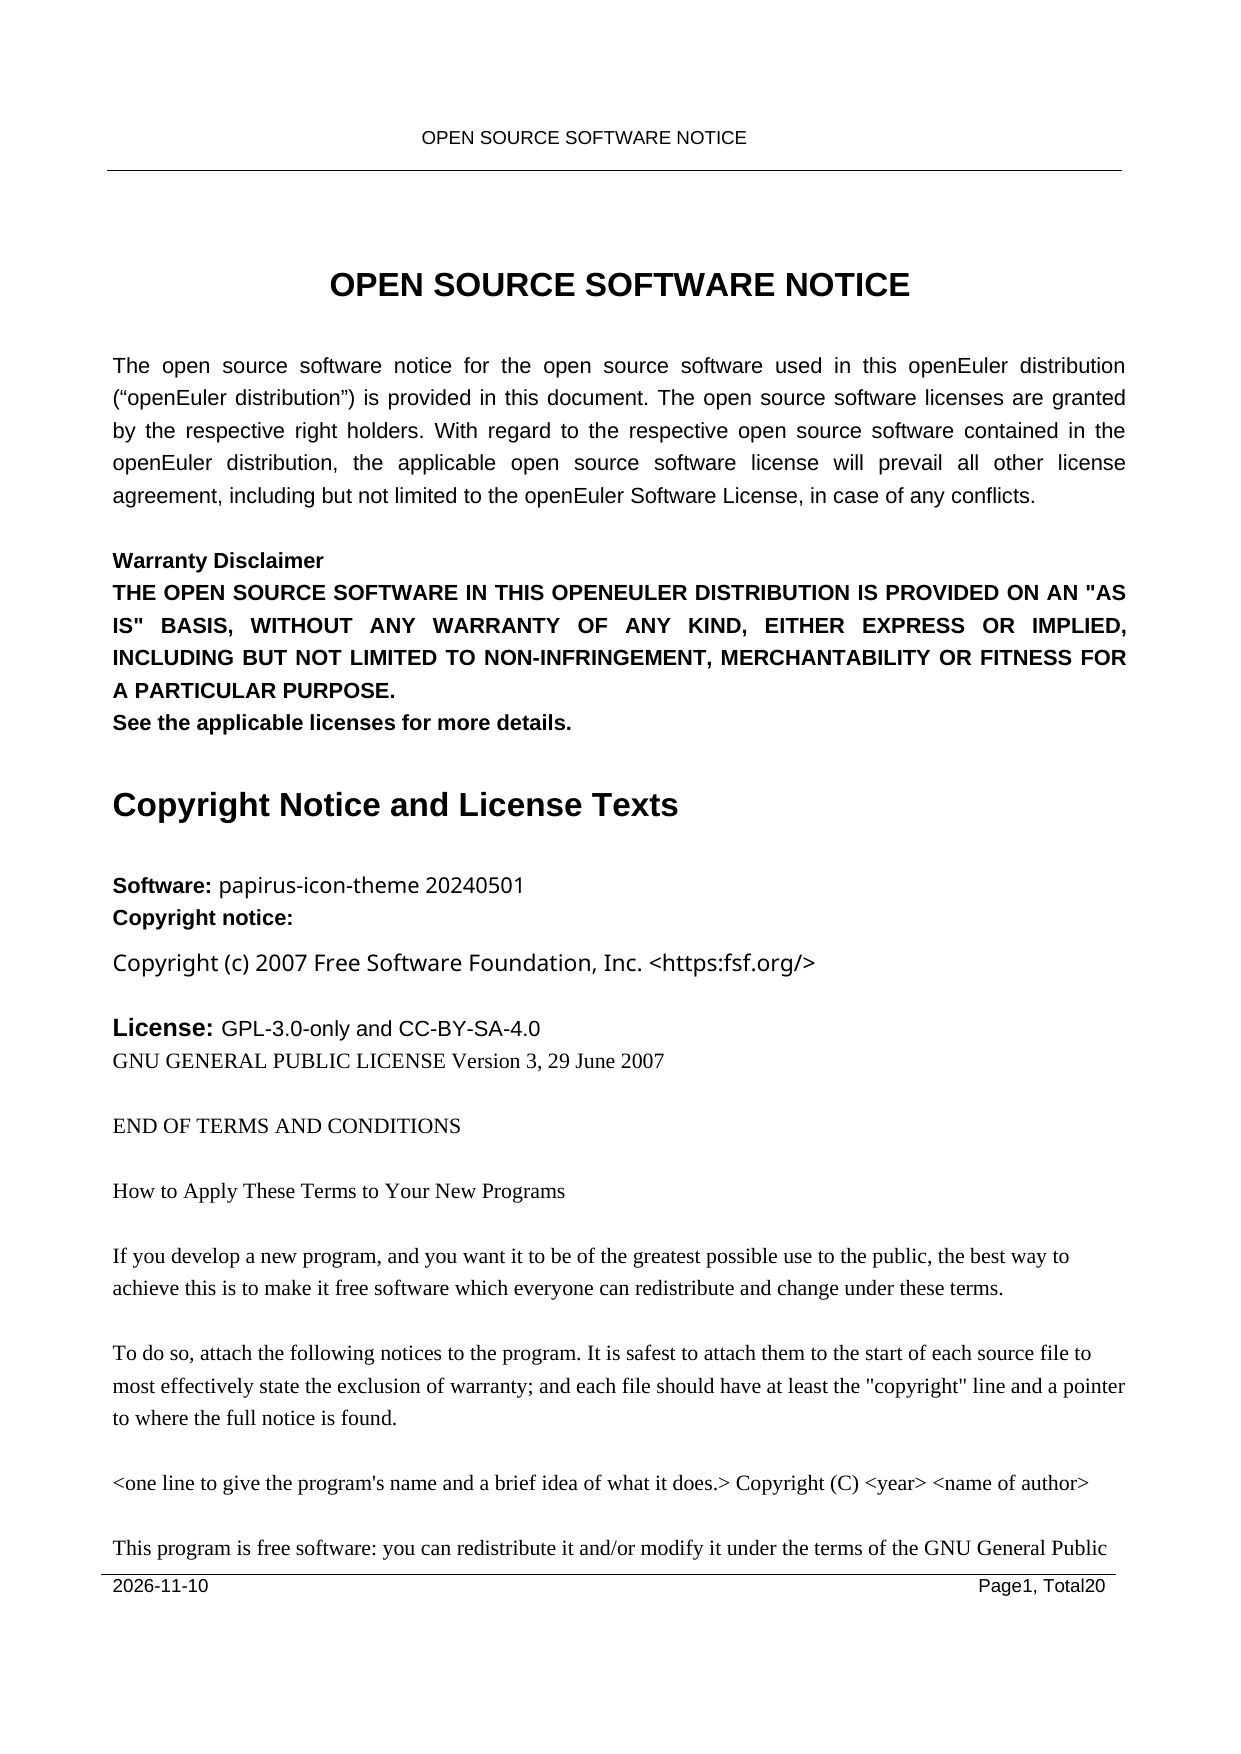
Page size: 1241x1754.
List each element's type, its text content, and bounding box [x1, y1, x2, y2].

text THE OPEN SOURCE SOFTWARE IN THIS OPENEULER DISTRIBUTION IS PROVIDED ON AN "AS IS" BASIS, WITHOUT ANY WARRANTY OF ANY KIND, EITHER EXPRESS OR IMPLIED, INCLUDING BUT NOT LIMITED TO NON-INFRINGEMENT, MERCHANTABILITY OR FITNESS FOR A PARTICULAR PURPOSE. See the applicable licenses for more details. [112, 576, 1128, 739]
text The open source software notice for the open source software used in this openEuler distribution (“openEuler distribution”) is provided in this document. The open source software licenses are granted by the respective right holders. With regard to the respective open source software contained in the openEuler distribution, the applicable open source software license will prevail all other license agreement, including but not limited to the openEuler Software License, in case of any conflicts. [112, 349, 1128, 511]
text Warranty Disclaimer [112, 544, 1128, 576]
text Copyright Notice and License Texts [112, 771, 1128, 836]
text OPEN SOURCE SOFTWARE NOTICE [112, 251, 1128, 316]
text Copyright (c) 2007 Free Software Foundation, Inc. <https:fsf.org/> [112, 947, 1128, 1012]
text License: GPL-3.0-only and CC-BY-SA-4.0 [112, 1012, 1128, 1044]
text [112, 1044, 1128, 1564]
title Software: papirus-icon-theme 20240501 [112, 869, 1128, 901]
text Copyright notice: [112, 901, 1128, 934]
